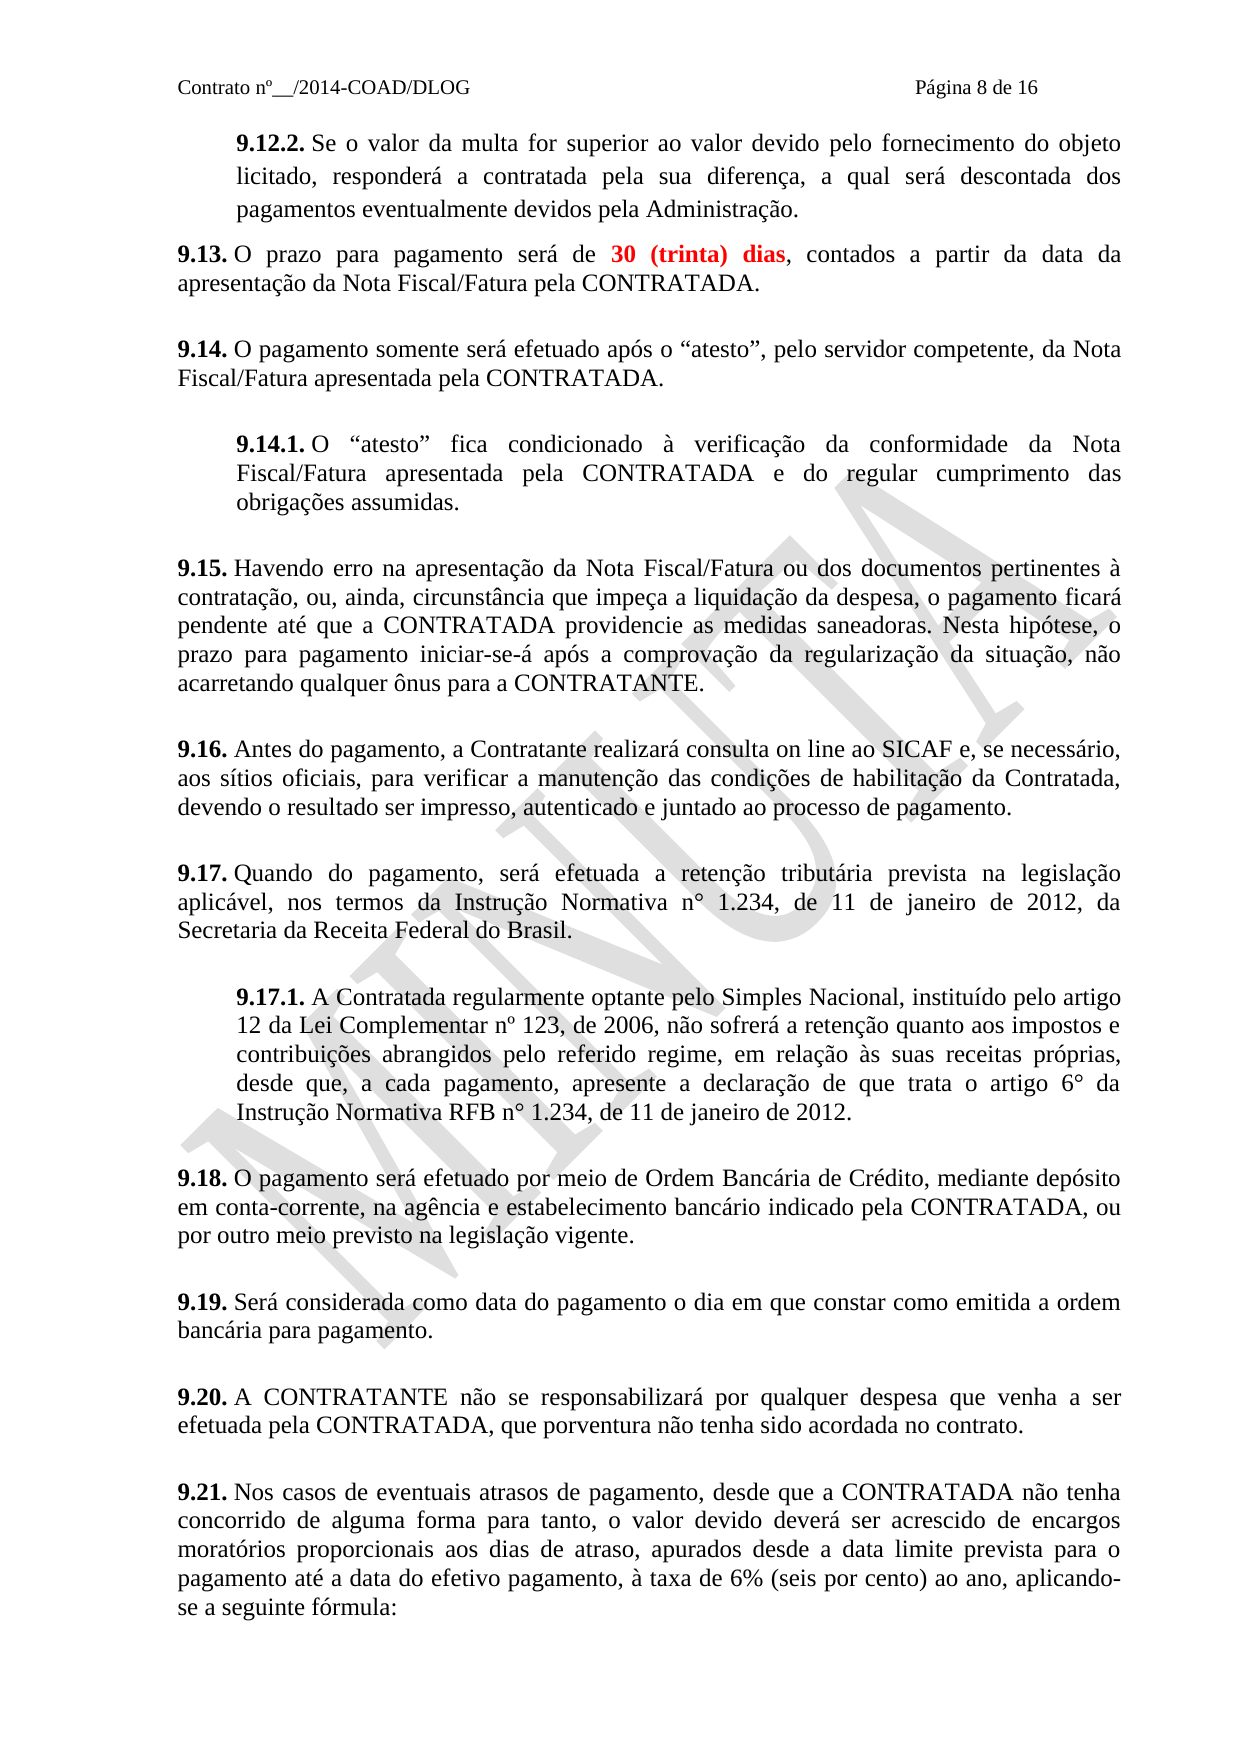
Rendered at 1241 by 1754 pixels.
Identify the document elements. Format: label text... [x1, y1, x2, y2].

list O prazo para pagamento será de 30 (trinta) dias, contados a partir da data da apresentação da Nota Fiscal/Fatura pela CONTRATADA. [177, 239, 1122, 297]
list Havendo erro na apresentação da Nota Fiscal/Fatura ou dos documentos pertinentes à contratação, ou, ainda, circunstância que impeça a liquidação da despesa, o pagamento ficará pendente até que a CONTRATADA providencie as medidas saneadoras. Nesta hipótese, o prazo para pagamento iniciar-se-á após a comprovação da regularização da situação, não acarretando qualquer ônus para a CONTRATANTE. [177, 553, 1122, 697]
list O “atesto” fica condicionado à verificação da conformidade da Nota Fiscal/Fatura apresentada pela CONTRATADA e do regular cumprimento das obrigações assumidas. [236, 429, 1122, 516]
list Se o valor da multa for superior ao valor devido pelo fornecimento do objeto licitado, responderá a contratada pela sua diferença, a qual será descontada dos pagamentos eventualmente devidos pela Administração. [236, 128, 1122, 223]
list Antes do pagamento, a Contratante realizará consulta on line ao SICAF e, se necessário, aos sítios oficiais, para verificar a manutenção das condições de habilitação da Contratada, devendo o resultado ser impresso, autenticado e juntado ao processo de pagamento. [177, 734, 1122, 821]
list Quando do pagamento, será efetuada a retenção tributária prevista na legislação aplicável, nos termos da Instrução Normativa n° 1.234, de 11 de janeiro de 2012, da Secretaria da Receita Federal do Brasil. [177, 858, 1122, 944]
list A Contratada regularmente optante pelo Simples Nacional, instituído pelo artigo 12 da Lei Complementar nº 123, de 2006, não sofrerá a retenção quanto aos impostos e contribuições abrangidos pelo referido regime, em relação às suas receitas próprias, desde que, a cada pagamento, apresente a declaração de que trata o artigo 6° da Instrução Normativa RFB n° 1.234, de 11 de janeiro de 2012. [236, 982, 1122, 1126]
list O pagamento somente será efetuado após o “atesto”, pelo servidor competente, da Nota Fiscal/Fatura apresentada pela CONTRATADA. [177, 334, 1122, 392]
list Nos casos de eventuais atrasos de pagamento, desde que a CONTRATADA não tenha concorrido de alguma forma para tanto, o valor devido deverá ser acrescido de encargos moratórios proporcionais aos dias de atraso, apurados desde a data limite prevista para o pagamento até a data do efetivo pagamento, à taxa de 6% (seis por cento) ao ano, aplicando-se a seguinte fórmula: [177, 1477, 1122, 1621]
list Será considerada como data do pagamento o dia em que constar como emitida a ordem bancária para pagamento. [177, 1287, 1122, 1344]
list O pagamento será efetuado por meio de Ordem Bancária de Crédito, mediante depósito em conta-corrente, na agência e estabelecimento bancário indicado pela CONTRATADA, ou por outro meio previsto na legislação vigente. [177, 1163, 1122, 1249]
list A CONTRATANTE não se responsabilizará por qualquer despesa que venha a ser efetuada pela CONTRATADA, que porventura não tenha sido acordada no contrato. [177, 1382, 1122, 1439]
